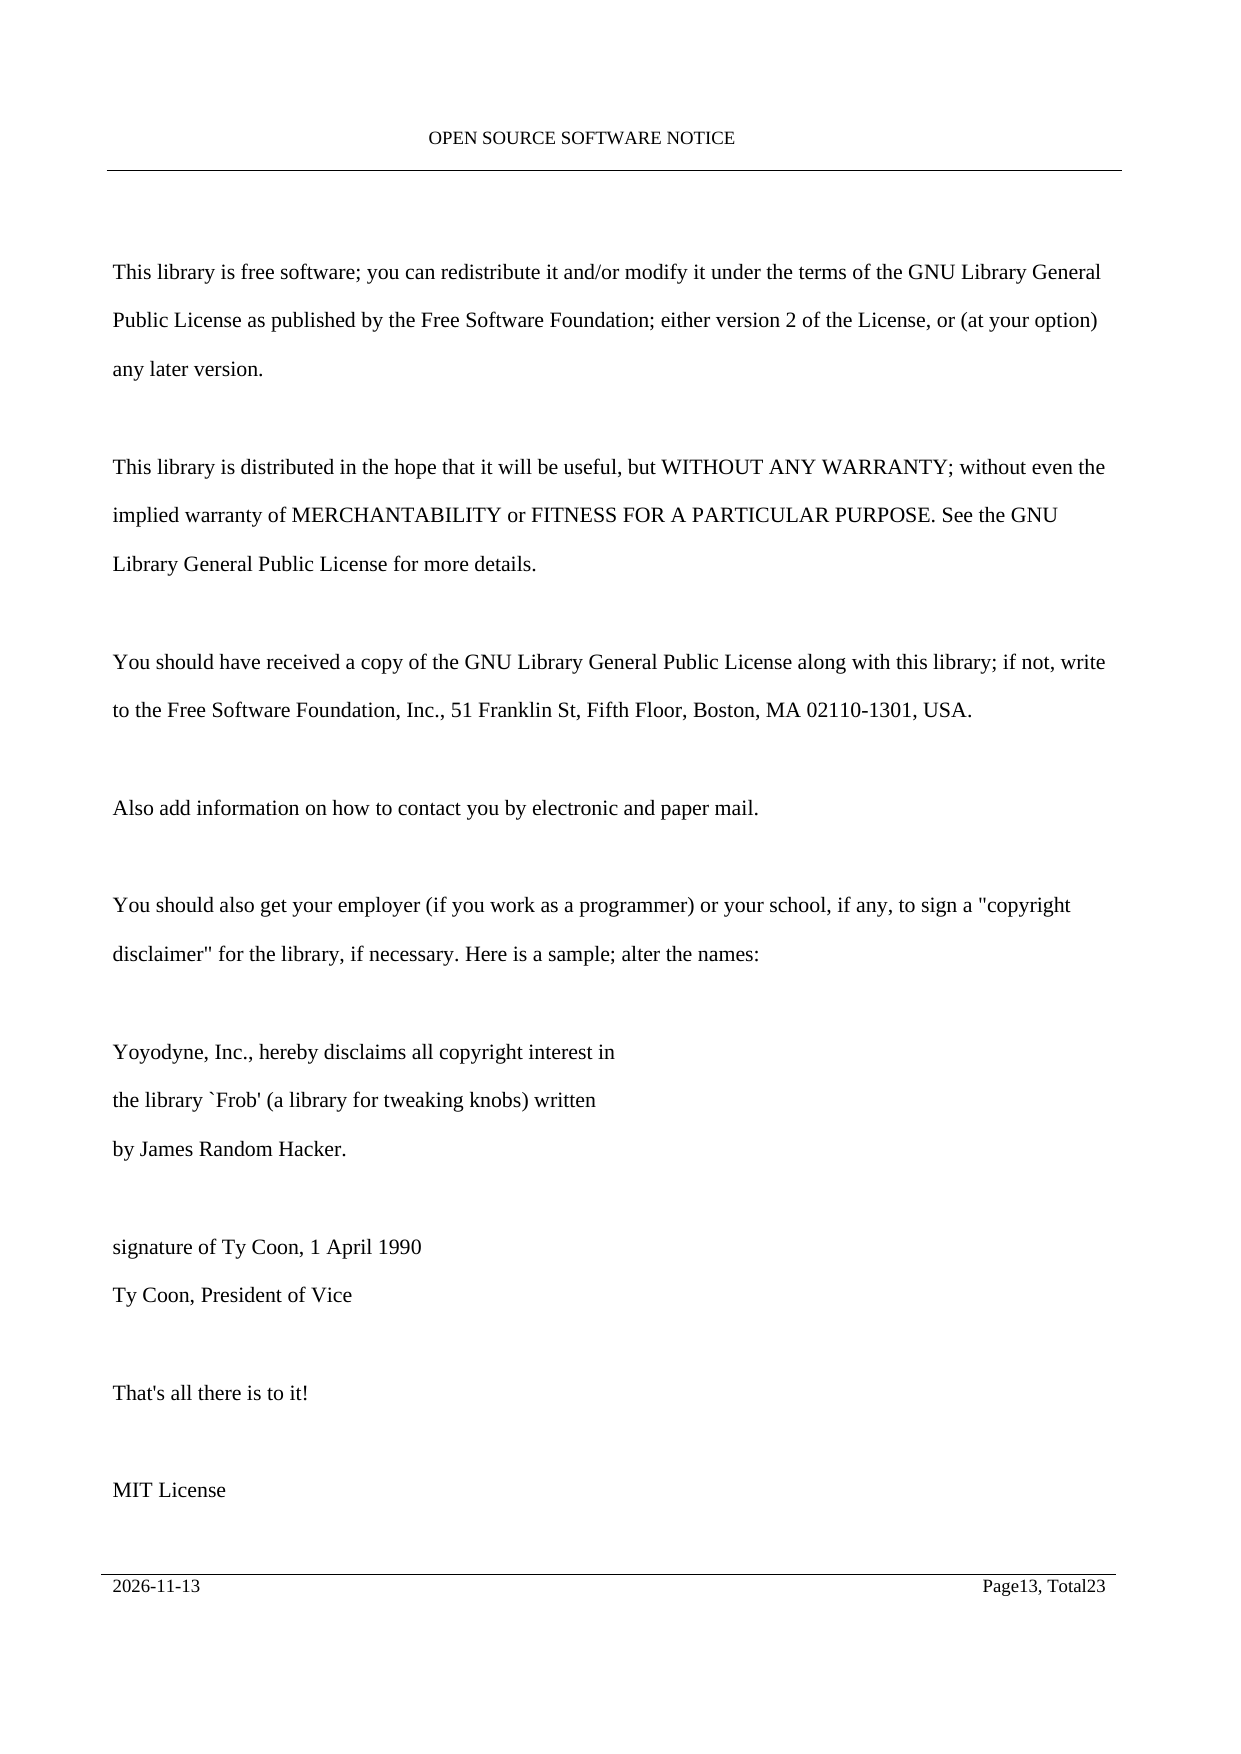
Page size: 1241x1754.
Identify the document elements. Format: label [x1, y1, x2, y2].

text [112, 206, 1128, 1506]
